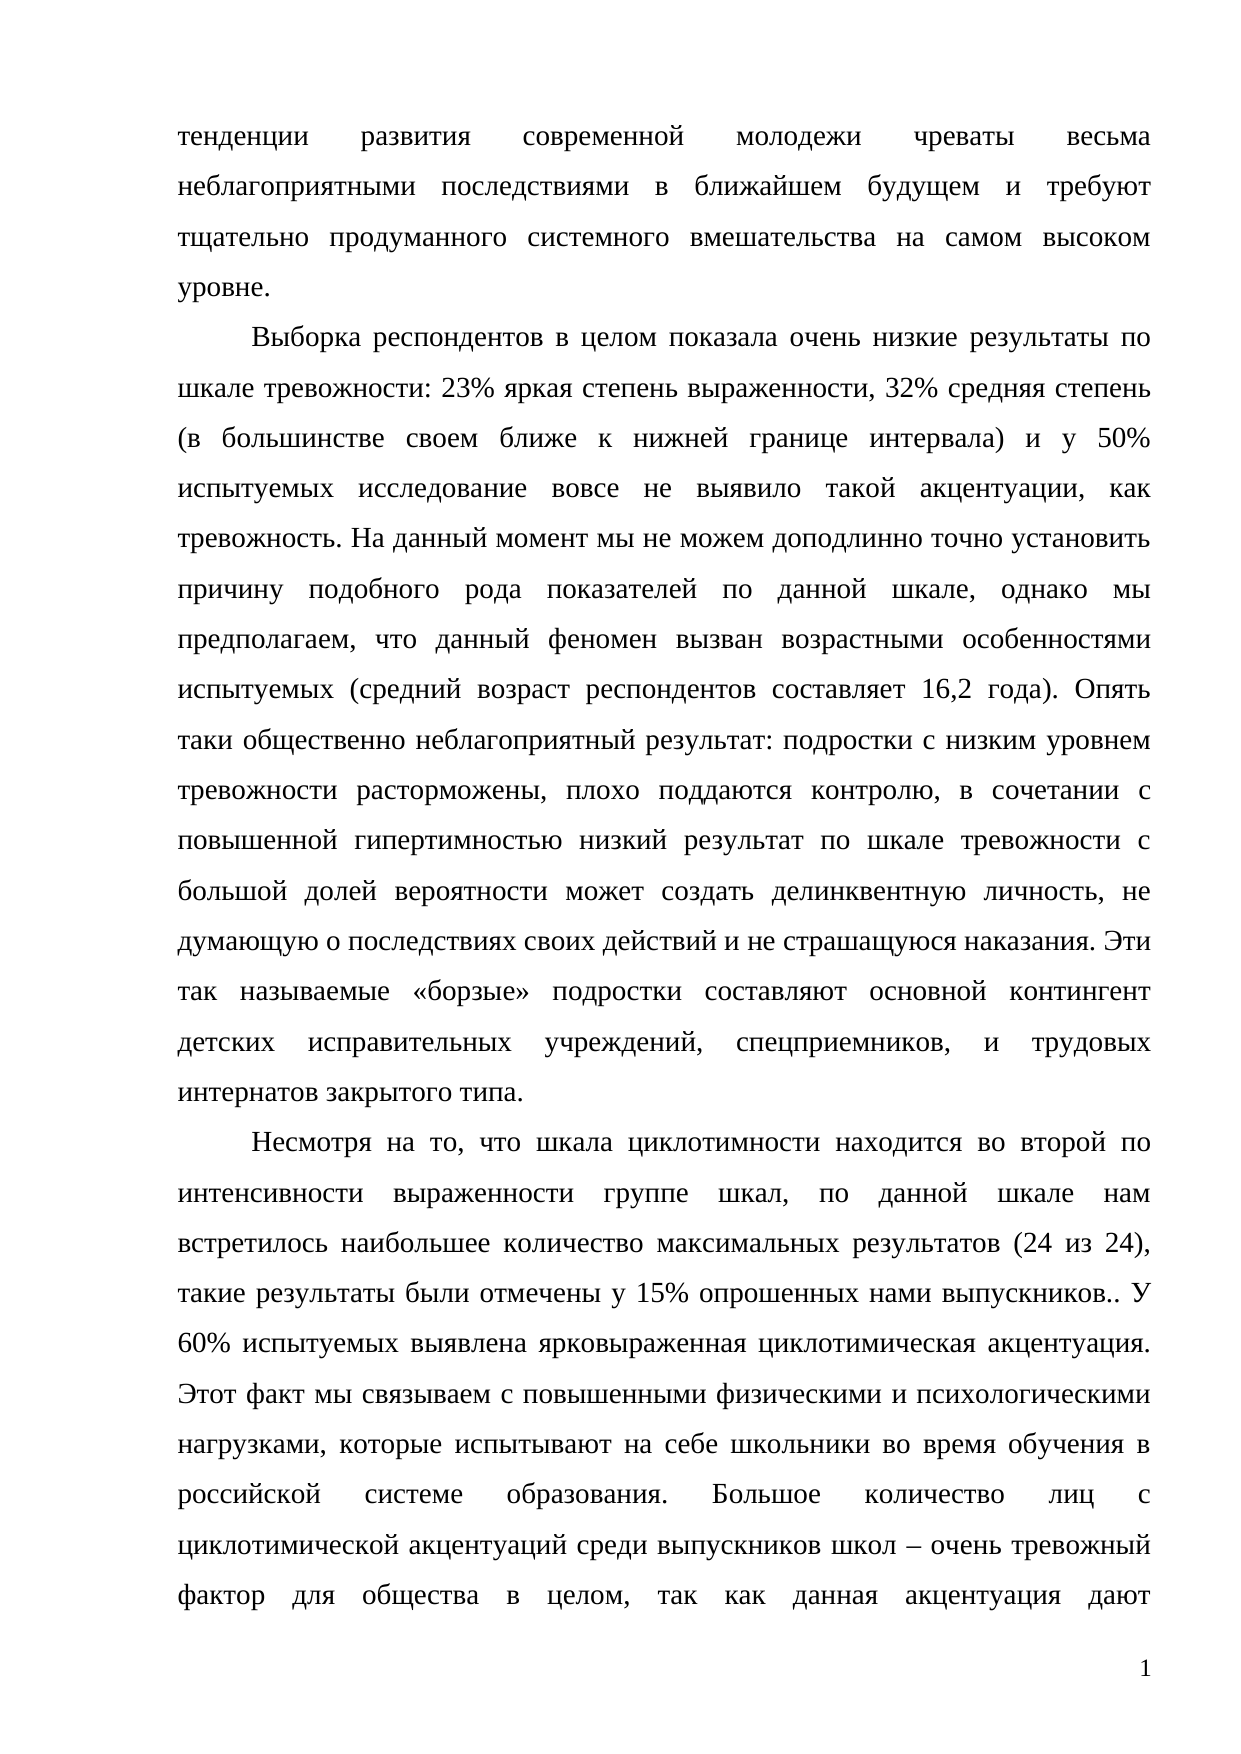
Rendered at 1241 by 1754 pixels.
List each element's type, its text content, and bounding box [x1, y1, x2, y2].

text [177, 1124, 1152, 1611]
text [177, 118, 1152, 303]
text Выборка респондентов в целом показала очень низкие результаты по шкале тревожности: 23% яркая степень выраженности, 32% средняя степень (в большинстве своем ближе к нижней границе интервала) и у 50% испытуемых исследование вовсе не выявило такой акцентуации, как тревожность. На данный момент мы не можем доподлинно точно установить причину подобного рода показателей по данной шкале, однако мы предполагаем, что данный феномен вызван возрастными особенностями испытуемых (средний возраст респондентов составляет 16,2 года). Опять таки общественно неблагоприятный результат: подростки с низким уровнем тревожности расторможены, плохо поддаются контролю, в сочетании с повышенной гипертимностью низкий результат по шкале тревожности с большой долей вероятности может создать делинквентную личность, не думающую о последствиях своих действий и не страшащуюся наказания. Эти так называемые «борзые» подростки составляют основной контингент детских исправительных учреждений, спецприемников, и трудовых интернатов закрытого типа. [177, 319, 1152, 1108]
